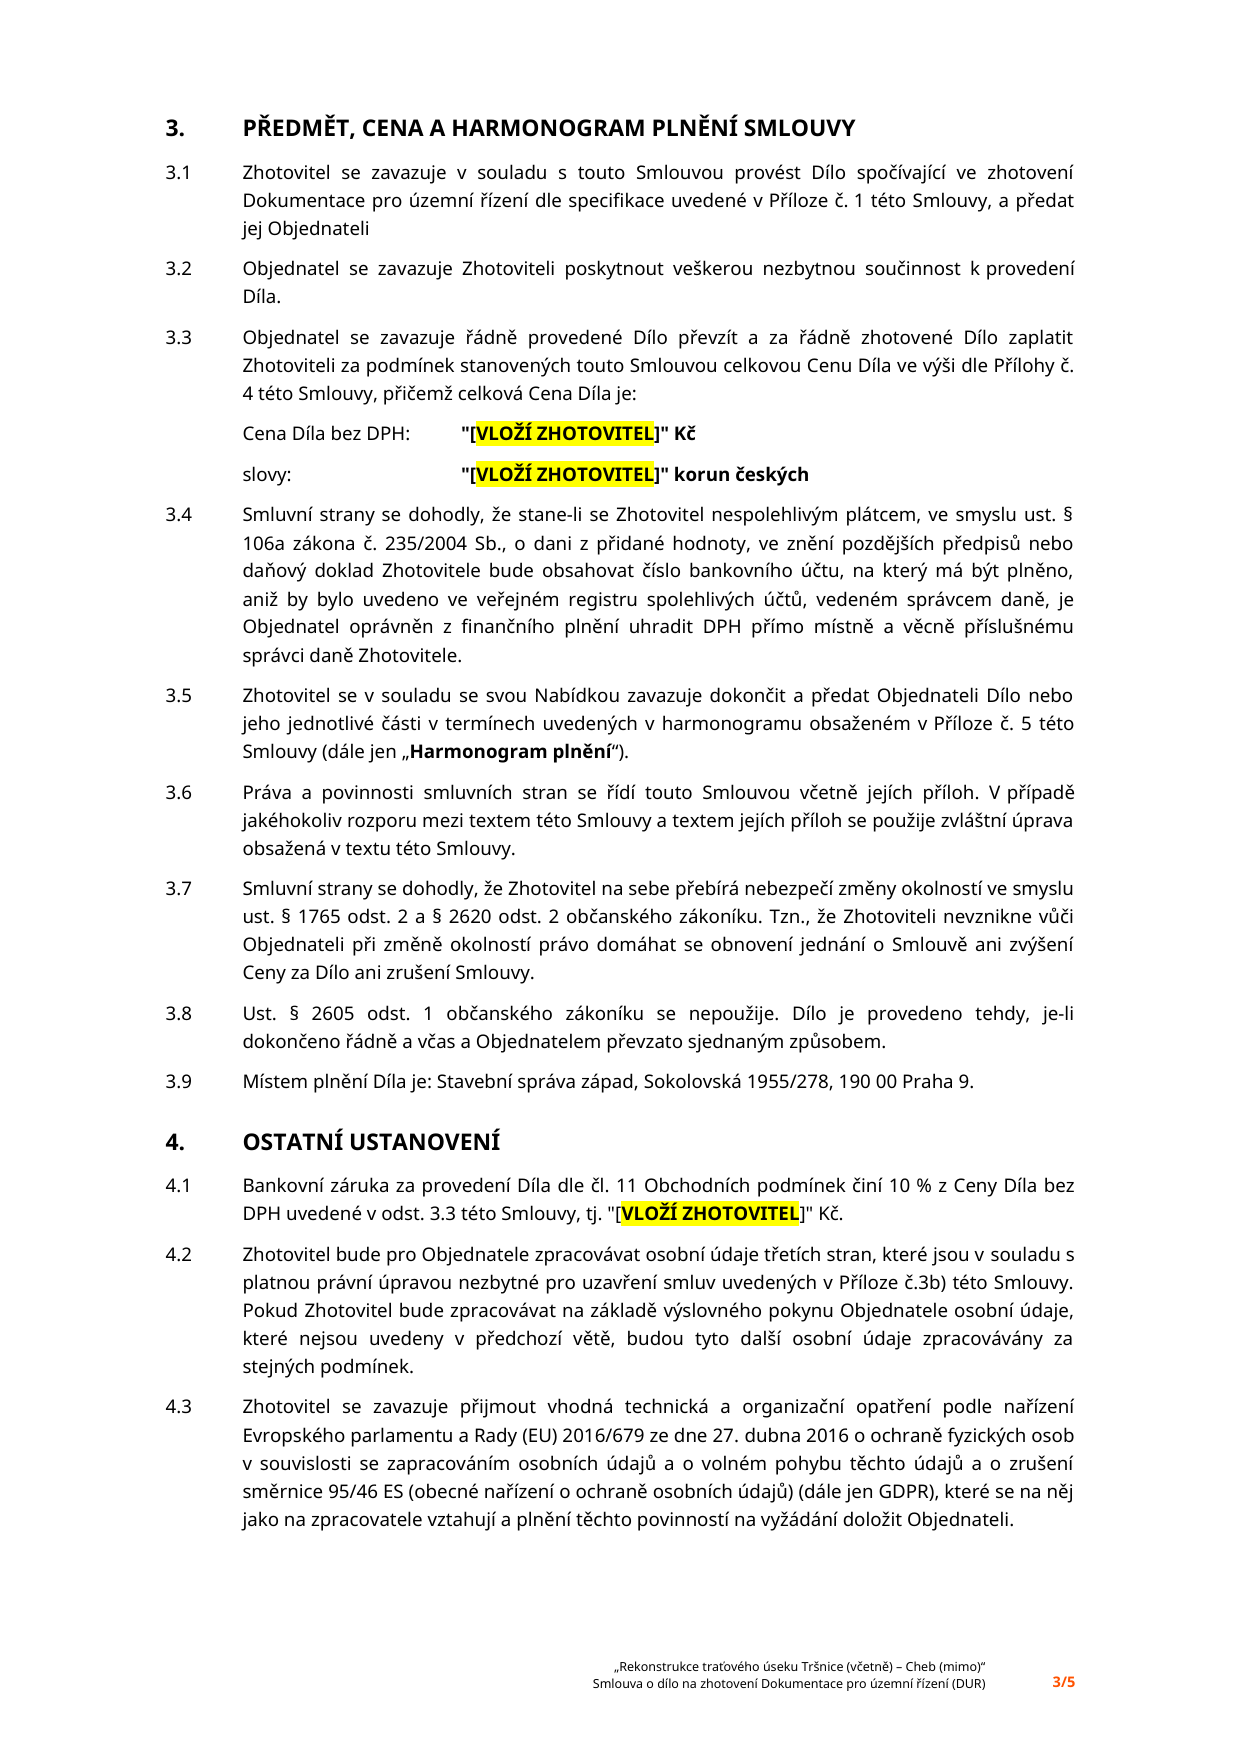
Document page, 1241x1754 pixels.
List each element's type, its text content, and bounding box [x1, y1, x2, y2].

text Cena Díla bez DPH: "[VLOŽÍ ZHOTOVITEL]" Kč [242, 421, 476, 446]
text Ust. § 2605 odst. 1 občanského zákoníku se nepoužije. Dílo je provedeno tehdy, je-li dokončeno řádně a včas a Objednatelem převzato sjednaným způsobem. [165, 1000, 1075, 1054]
text Zhotovitel bude pro Objednatele zpracovávat osobní údaje třetích stran, které jsou v souladu s platnou právní úpravou nezbytné pro uzavření smluv uvedených v Příloze č.3b) této Smlouvy. Pokud Zhotovitel bude zpracovávat na základě výslovného pokynu Objednatele osobní údaje, které nejsou uvedeny v předchozí větě, budou tyto další osobní údaje zpracovávány za stejných podmínek. [165, 1241, 1075, 1379]
text Zhotovitel se v souladu se svou Nabídkou zavazuje dokončit a předat Objednateli Dílo nebo jeho jednotlivé části v termínech uvedených v harmonogramu obsaženém v Příloze č. 5 této Smlouvy (dále jen „Harmonogram plnění“). [165, 682, 1075, 764]
text PŘEDMĚT, CENA A HARMONOGRAM PLNĚNÍ SMLOUVY [165, 112, 1075, 143]
text Bankovní záruka za provedení Díla dle čl. 11 Obchodních podmínek činí 10 % z Ceny Díla bez DPH uvedené v odst. 3.3 této Smlouvy, tj. "[VLOŽÍ ZHOTOVITEL]" Kč. [165, 1173, 1075, 1226]
text Zhotovitel se zavazuje přijmout vhodná technická a organizační opatření podle nařízení Evropského parlamentu a Rady (EU) 2016/679 ze dne 27. dubna 2016 o ochraně fyzických osob v souvislosti se zapracováním osobních údajů a o volném pohybu těchto údajů a o zrušení směrnice 95/46 ES (obecné nařízení o ochraně osobních údajů) (dále jen GDPR), které se na něj jako na zpracovatele vztahují a plnění těchto povinností na vyžádání doložit Objednateli. [165, 1394, 1075, 1531]
text slovy: "[VLOŽÍ ZHOTOVITEL]" korun českých [242, 461, 476, 487]
text Zhotovitel se zavazuje v souladu s touto Smlouvou provést Dílo spočívající ve zhotovení Dokumentace pro územní řízení dle specifikace uvedené v Příloze č. 1 této Smlouvy, a předat jej Objednateli [165, 159, 1075, 241]
text Cena Díla bez DPH: "[VLOŽÍ ZHOTOVITEL]" Kč [654, 421, 1075, 446]
text slovy: "[VLOŽÍ ZHOTOVITEL]" korun českých [654, 461, 1075, 487]
text Objednatel se zavazuje Zhotoviteli poskytnout veškerou nezbytnou součinnost k provedení Díla. [165, 256, 1075, 309]
text Objednatel se zavazuje řádně provedené Dílo převzít a za řádně zhotovené Dílo zaplatit Zhotoviteli za podmínek stanovených touto Smlouvou celkovou Cenu Díla ve výši dle Přílohy č. 4 této Smlouvy, přičemž celková Cena Díla je: [165, 324, 1075, 406]
text Místem plnění Díla je: Stavební správa západ, Sokolovská 1955/278, 190 00 Praha 9. [165, 1069, 1075, 1094]
text Smluvní strany se dohodly, že Zhotovitel na sebe přebírá nebezpečí změny okolností ve smyslu ust. § 1765 odst. 2 a § 2620 odst. 2 občanského zákoníku. Tzn., že Zhotoviteli nevznikne vůči Objednateli při změně okolností právo domáhat se obnovení jednání o Smlouvě ani zvýšení Ceny za Dílo ani zrušení Smlouvy. [165, 876, 1075, 985]
text OSTATNÍ USTANOVENÍ [165, 1126, 1075, 1157]
text Práva a povinnosti smluvních stran se řídí touto Smlouvou včetně jejích příloh. V případě jakéhokoliv rozporu mezi textem této Smlouvy a textem jejích příloh se použije zvláštní úprava obsažená v textu této Smlouvy. [165, 779, 1075, 861]
text Smluvní strany se dohodly, že stane-li se Zhotovitel nespolehlivým plátcem, ve smyslu ust. § 106a zákona č. 235/2004 Sb., o dani z přidané hodnoty, ve znění pozdějších předpisů nebo daňový doklad Zhotovitele bude obsahovat číslo bankovního účtu, na který má být plněno, aniž by bylo uvedeno ve veřejném registru spolehlivých účtů, vedeném správcem daně, je Objednatel oprávněn z finančního plnění uhradit DPH přímo místně a věcně příslušnému správci daně Zhotovitele. [165, 502, 1075, 667]
